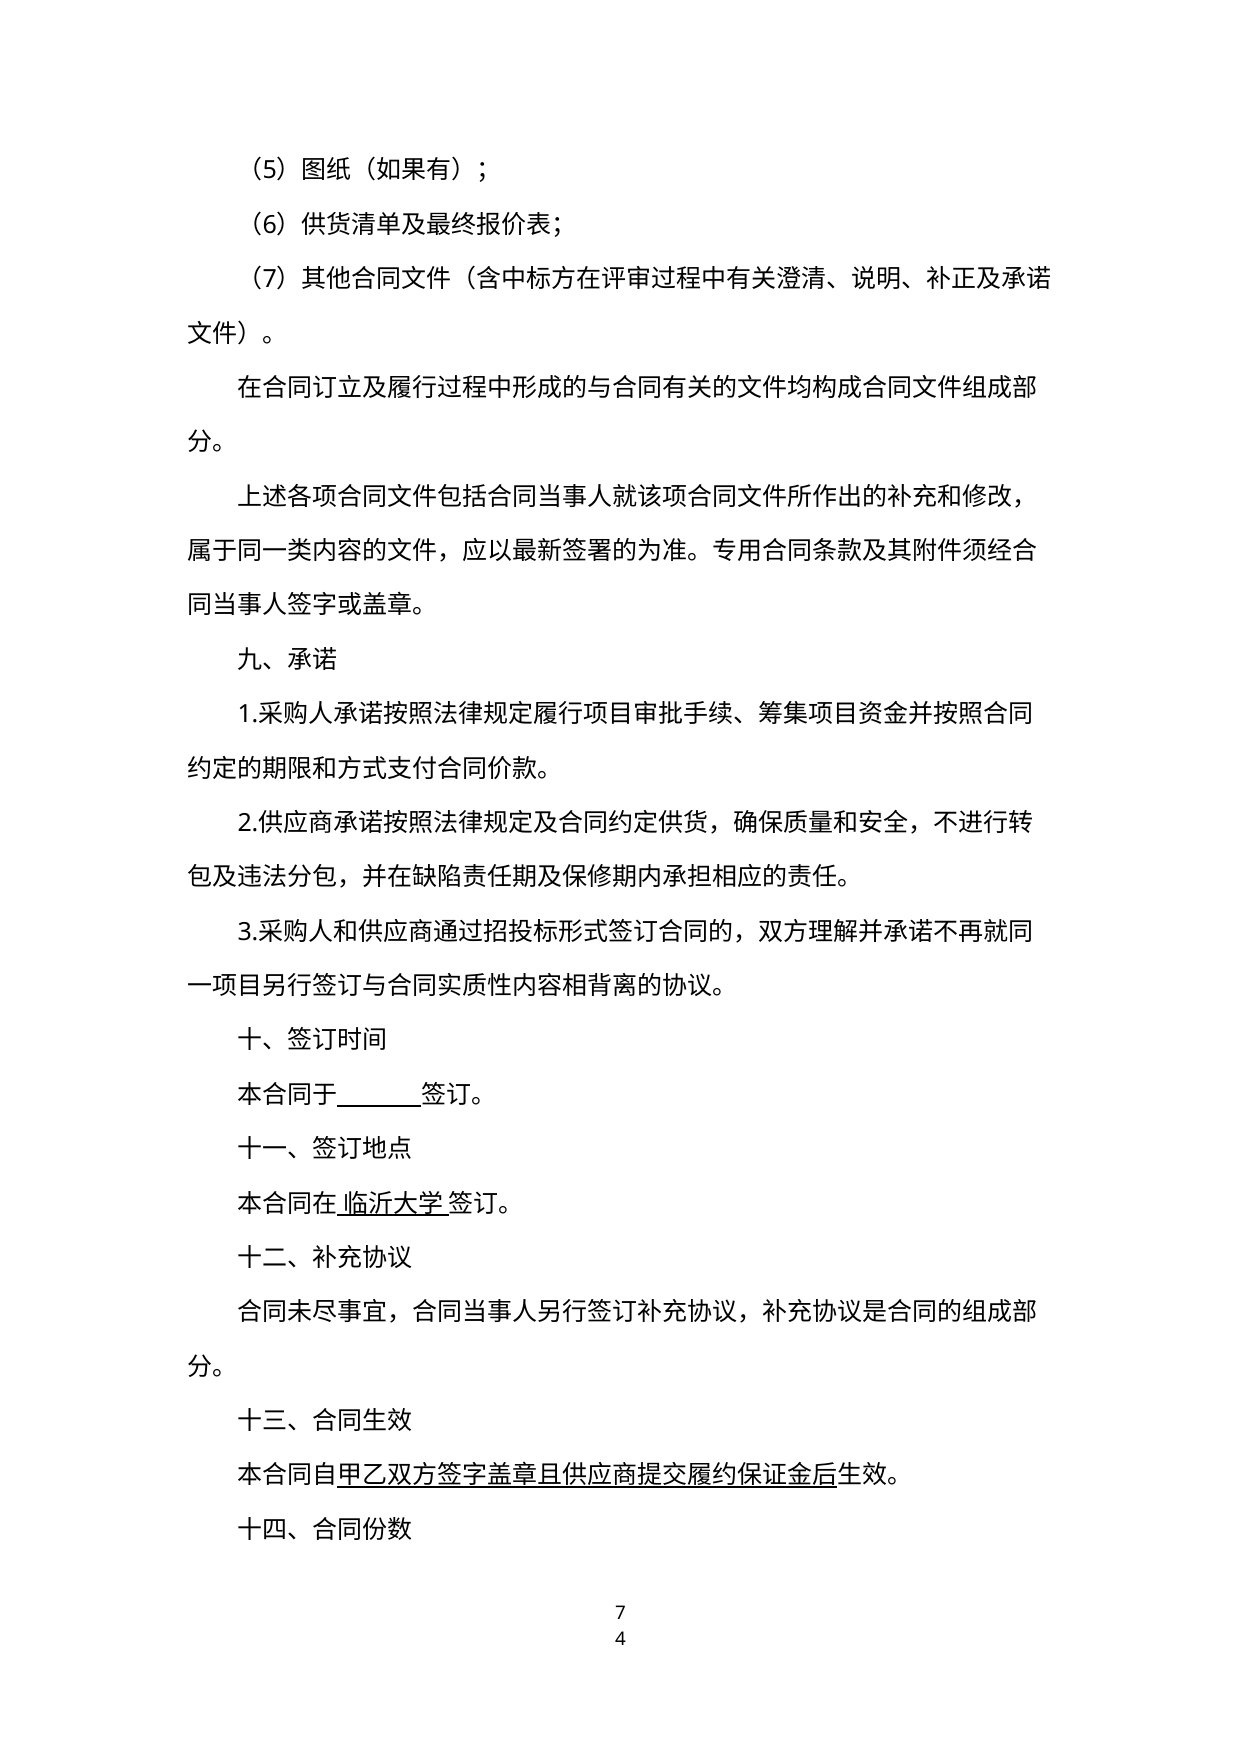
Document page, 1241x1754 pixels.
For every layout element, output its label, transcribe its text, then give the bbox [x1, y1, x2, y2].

text 十三、合同生效 [187, 1401, 1053, 1437]
text 3.采购人和供应商通过招投标形式签订合同的，双方理解并承诺不再就同一项目另行签订与合同实质性内容相背离的协议。 [187, 911, 1053, 1002]
text 本合同在 临沂大学 签订。 [187, 1183, 1053, 1219]
text 合同未尽事宜，合同当事人另行签订补充协议，补充协议是合同的组成部分。 [187, 1292, 1053, 1382]
text 1.采购人承诺按照法律规定履行项目审批手续、筹集项目资金并按照合同约定的期限和方式支付合同价款。 [187, 694, 1053, 784]
text 在合同订立及履行过程中形成的与合同有关的文件均构成合同文件组成部分。 [187, 367, 1053, 458]
text 十、签订时间 [187, 1020, 1053, 1056]
text （5）图纸（如果有）； [187, 150, 1053, 186]
text 2.供应商承诺按照法律规定及合同约定供货，确保质量和安全，不进行转包及违法分包，并在缺陷责任期及保修期内承担相应的责任。 [187, 802, 1053, 893]
text 九、承诺 [187, 639, 1053, 676]
text 本合同于 签订。 [187, 1074, 1053, 1111]
text （6）供货清单及最终报价表； [187, 204, 1053, 241]
text 十二、补充协议 [187, 1237, 1053, 1274]
text 上述各项合同文件包括合同当事人就该项合同文件所作出的补充和修改，属于同一类内容的文件，应以最新签署的为准。专用合同条款及其附件须经合同当事人签字或盖章。 [187, 476, 1053, 621]
text （7）其他合同文件（含中标方在评审过程中有关澄清、说明、补正及承诺文件）。 [187, 259, 1053, 349]
text 本合同自甲乙双方签字盖章且供应商提交履约保证金后生效。 [187, 1455, 1053, 1491]
text 十一、签订地点 [187, 1129, 1053, 1165]
text 十四、合同份数 [187, 1509, 1053, 1546]
